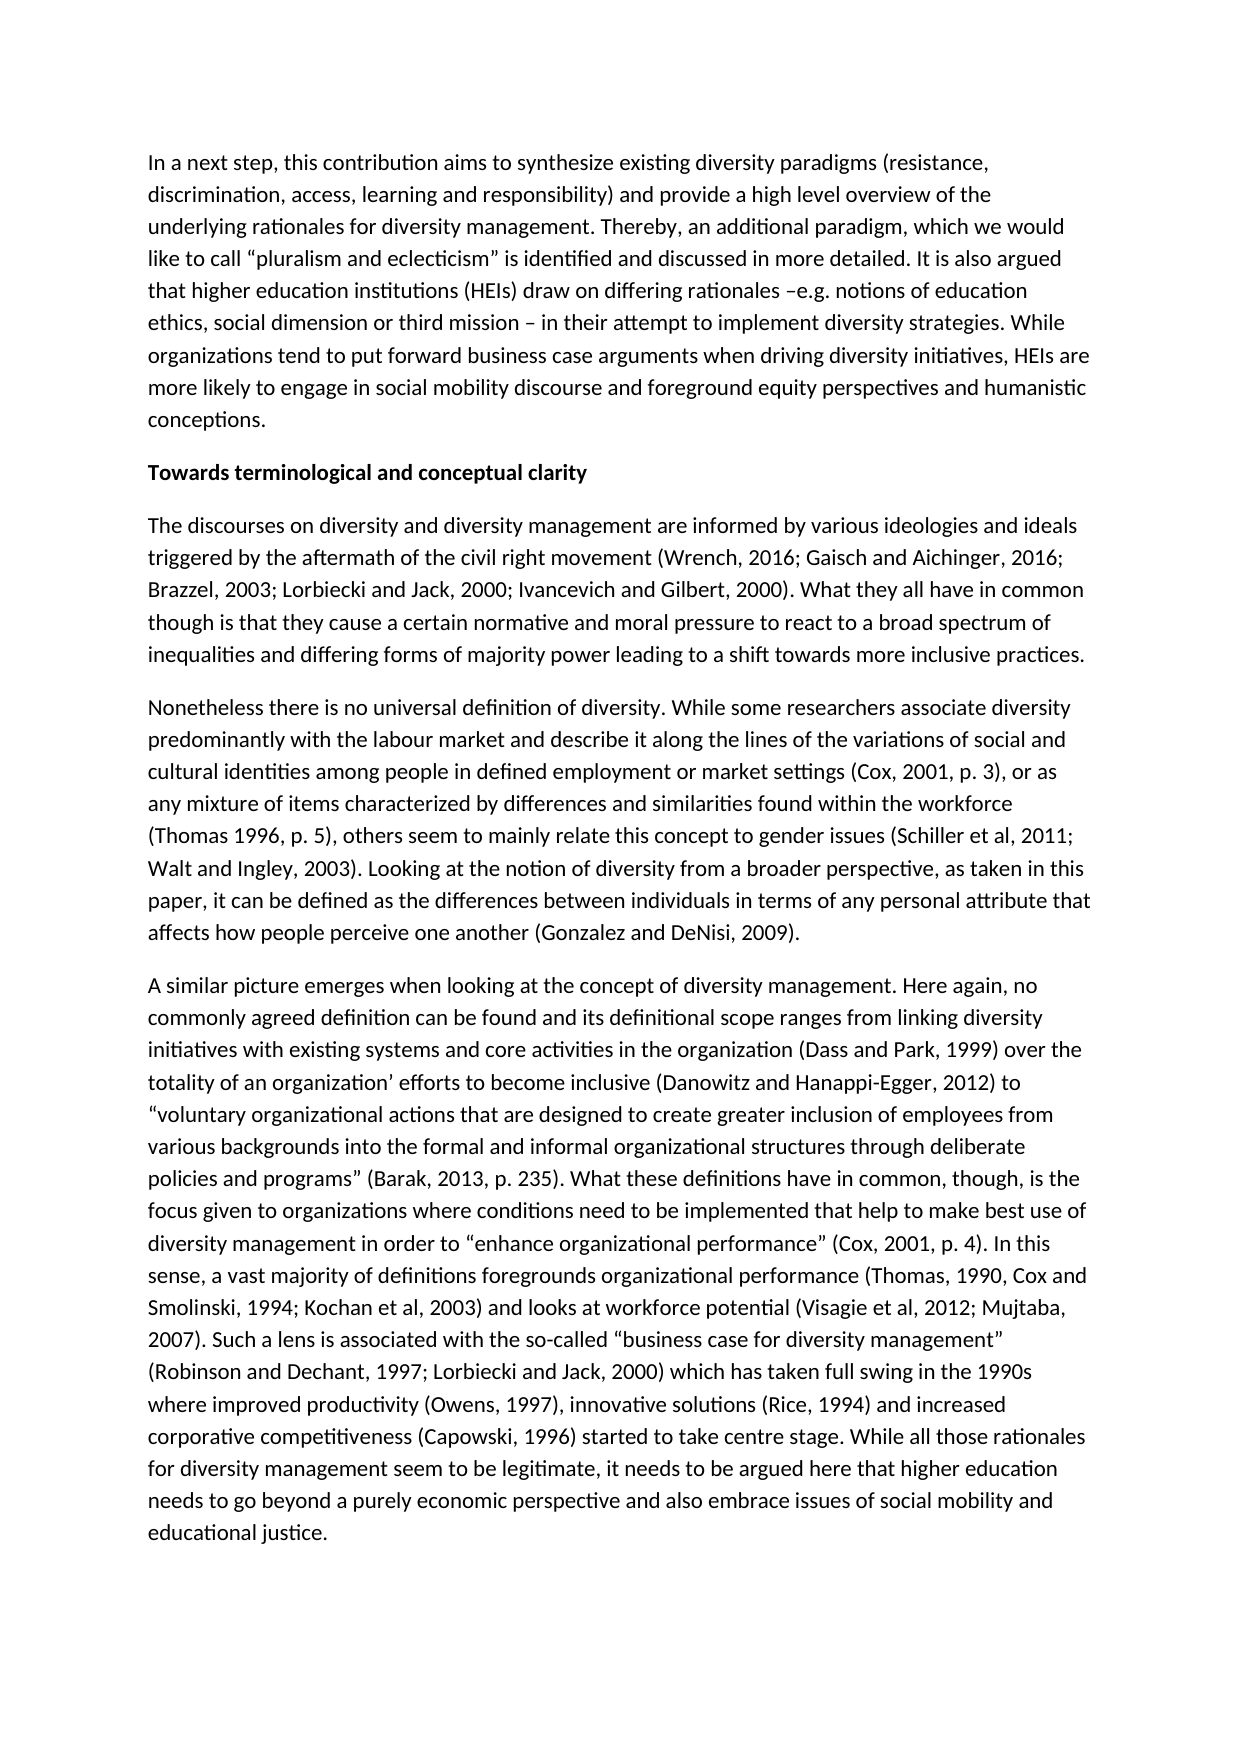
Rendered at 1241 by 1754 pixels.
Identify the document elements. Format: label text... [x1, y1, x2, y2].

text Nonetheless there is no universal definition of diversity. While some researchers associate diversity predominantly with the labour market and describe it along the lines of the variations of social and cultural identities among people in defined employment or market settings (Cox, 2001, p. 3), or as any mixture of items characterized by differences and similarities found within the workforce (Thomas 1996, p. 5), others seem to mainly relate this concept to gender issues (Schiller et al, 2011; Walt and Ingley, 2003). Looking at the notion of diversity from a broader perspective, as taken in this paper, it can be defined as the differences between individuals in terms of any personal attribute that affects how people perceive one another (Gonzalez and DeNisi, 2009). [148, 693, 1093, 946]
text In a next step, this contribution aims to synthesize existing diversity paradigms (resistance, discrimination, access, learning and responsibility) and provide a high level overview of the underlying rationales for diversity management. Thereby, an additional paradigm, which we would like to call “pluralism and eclecticism” is identified and discussed in more detailed. It is also argued that higher education institutions (HEIs) draw on differing rationales –e.g. notions of education ethics, social dimension or third mission – in their attempt to implement diversity strategies. While organizations tend to put forward business case arguments when driving diversity initiatives, HEIs are more likely to engage in social mobility discourse and foreground equity perspectives and humanistic conceptions. [148, 148, 1093, 433]
text Towards terminological and conceptual clarity [148, 458, 1093, 486]
text A similar picture emerges when looking at the concept of diversity management. Here again, no commonly agreed definition can be found and its definitional scope ranges from linking diversity initiatives with existing systems and core activities in the organization (Dass and Park, 1999) over the totality of an organization’ efforts to become inclusive (Danowitz and Hanappi-Egger, 2012) to “voluntary organizational actions that are designed to create greater inclusion of employees from various backgrounds into the formal and informal organizational structures through deliberate policies and programs” (Barak, 2013, p. 235). What these definitions have in common, though, is the focus given to organizations where conditions need to be implemented that help to make best use of diversity management in order to “enhance organizational performance” (Cox, 2001, p. 4). In this sense, a vast majority of definitions foregrounds organizational performance (Thomas, 1990, Cox and Smolinski, 1994; Kochan et al, 2003) and looks at workforce potential (Visagie et al, 2012; Mujtaba, 2007). Such a lens is associated with the so-called “business case for diversity management” (Robinson and Dechant, 1997; Lorbiecki and Jack, 2000) which has taken full swing in the 1990s where improved productivity (Owens, 1997), innovative solutions (Rice, 1994) and increased corporative competitiveness (Capowski, 1996) started to take centre stage. While all those rationales for diversity management seem to be legitimate, it needs to be argued here that higher education needs to go beyond a purely economic perspective and also embrace issues of social mobility and educational justice. [148, 971, 1093, 1546]
text The discourses on diversity and diversity management are informed by various ideologies and ideals triggered by the aftermath of the civil right movement (Wrench, 2016; Gaisch and Aichinger, 2016; Brazzel, 2003; Lorbiecki and Jack, 2000; Ivancevich and Gilbert, 2000). What they all have in common though is that they cause a certain normative and moral pressure to react to a broad spectrum of inequalities and differing forms of majority power leading to a shift towards more inclusive practices. [148, 511, 1093, 668]
